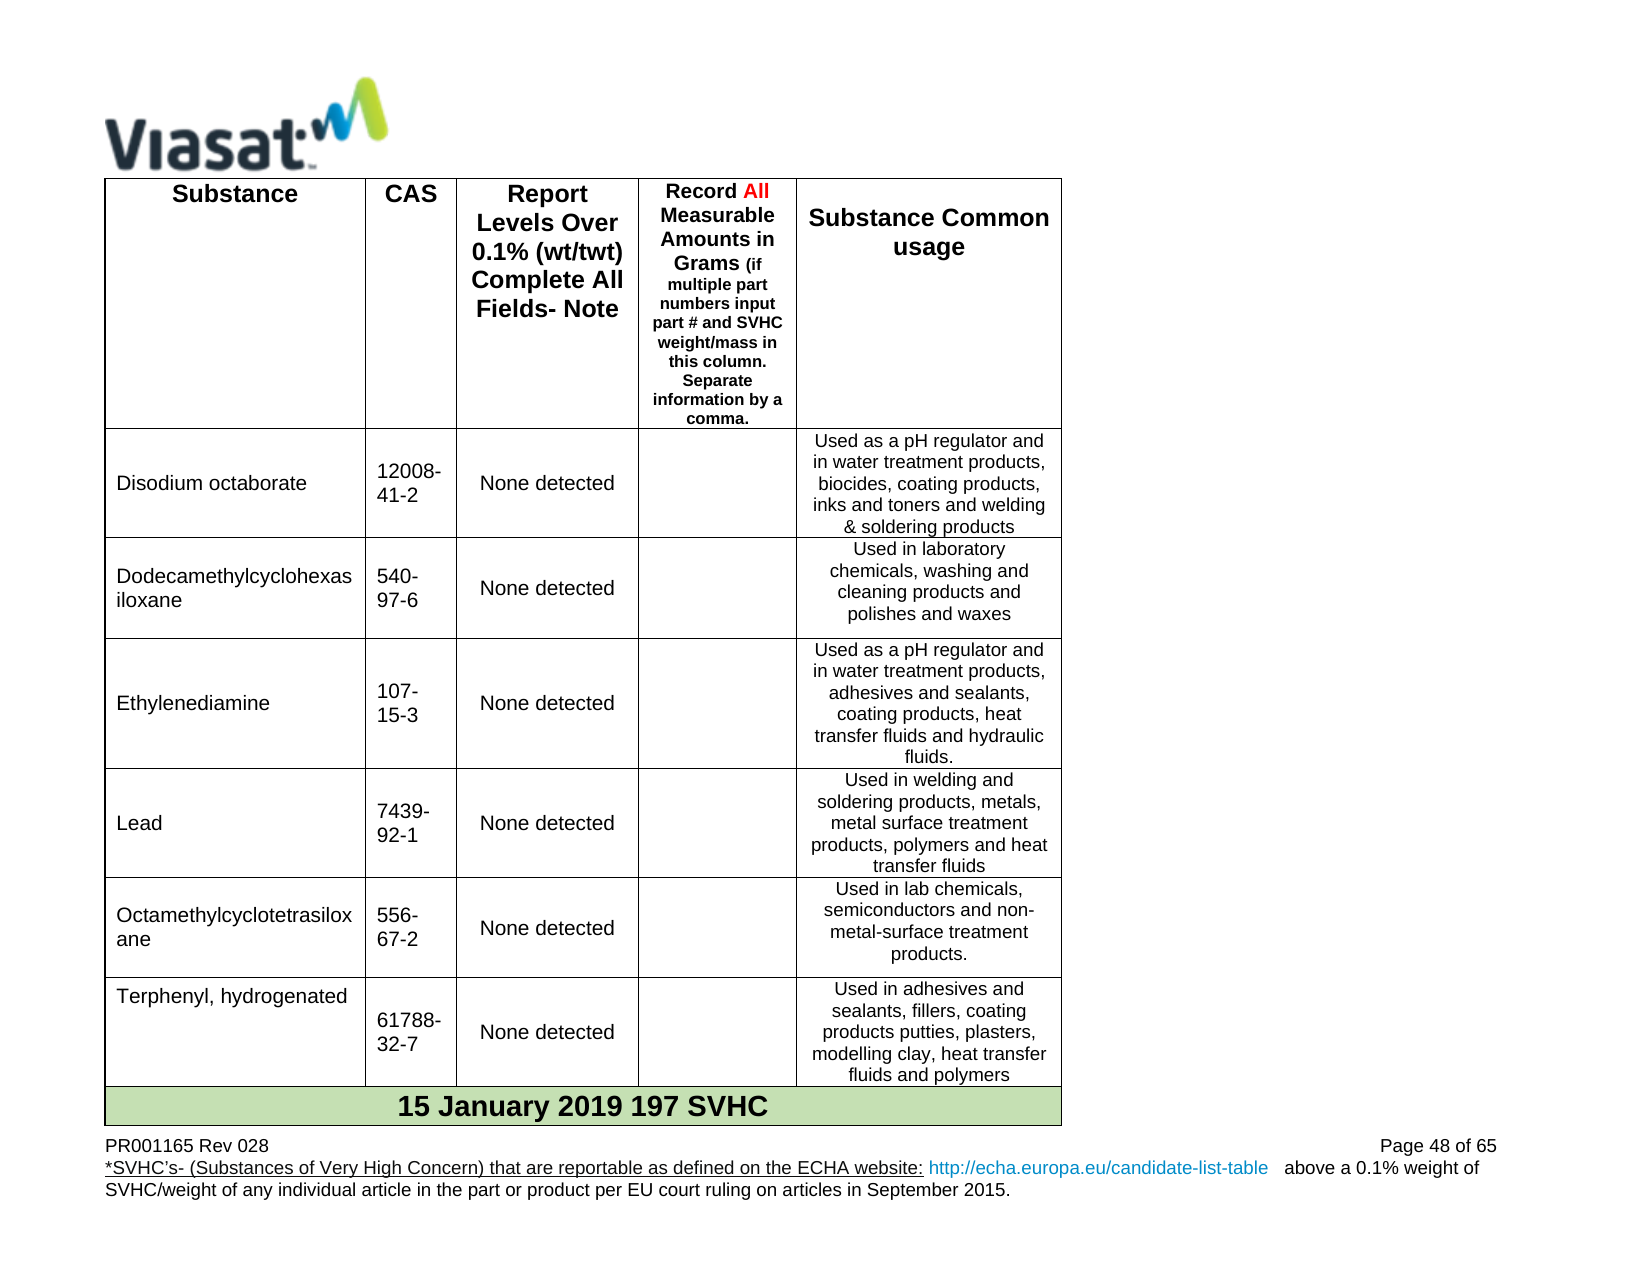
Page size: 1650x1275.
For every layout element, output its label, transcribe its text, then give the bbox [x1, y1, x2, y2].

picture [105, 75, 438, 178]
table_cell [639, 538, 796, 637]
table_cell Used as a pH regulator and in water treatment products, biocides, coating products, inks and toners and welding & soldering products [797, 429, 1061, 537]
table_cell [639, 978, 796, 1086]
table_header Substance [106, 179, 365, 428]
table_cell Ethylenediamine [106, 639, 365, 768]
table_cell Terphenyl, hydrogenated [106, 978, 365, 1086]
table_cell [457, 878, 638, 977]
table_cell 15 January 2019 197 SVHC [106, 1087, 1061, 1125]
table_cell 540-97-6 [366, 538, 456, 637]
table_cell [457, 429, 638, 537]
table_cell 556-67-2 [366, 878, 456, 977]
table_cell [457, 639, 638, 768]
table_cell Used as a pH regulator and in water treatment products, adhesives and sealants, coating products, heat transfer fluids and hydraulic fluids. [797, 639, 1061, 768]
table_cell Used in adhesives and sealants, fillers, coating products putties, plasters, modelling clay, heat transfer fluids and polymers [797, 978, 1061, 1086]
table_cell [457, 538, 638, 637]
table_cell [457, 978, 638, 1086]
table_cell [639, 429, 796, 537]
table_cell [639, 769, 796, 877]
table_cell 61788-32-7 [366, 978, 456, 1086]
table_cell 12008-41-2 [366, 429, 456, 537]
table_cell Disodium octaborate [106, 429, 365, 537]
table_header CAS [366, 179, 456, 428]
table_cell Octamethylcyclotetrasiloxane [106, 878, 365, 977]
table_cell 107-15-3 [366, 639, 456, 768]
table_header Substance Common usage [797, 179, 1061, 428]
table_header Record All Measurable Amounts in Grams (if multiple part numbers input part # and SVHC weight/mass in this column. Separate information by a comma. [639, 179, 796, 428]
table_cell [457, 769, 638, 877]
table_cell Dodecamethylcyclohexasiloxane [106, 538, 365, 637]
table_cell Used in laboratory chemicals, washing and cleaning products and polishes and waxes [797, 538, 1061, 637]
table_cell Used in welding and soldering products, metals, metal surface treatment products, polymers and heat transfer fluids [797, 769, 1061, 877]
table_cell 7439-92-1 [366, 769, 456, 877]
table_header Report Levels Over 0.1% (wt/twt) Complete All Fields- Note [457, 179, 638, 428]
table_cell [639, 639, 796, 768]
table_cell Used in lab chemicals, semiconductors and non-metal-surface treatment products. [797, 878, 1061, 977]
table_cell Lead [106, 769, 365, 877]
table_cell [639, 878, 796, 977]
